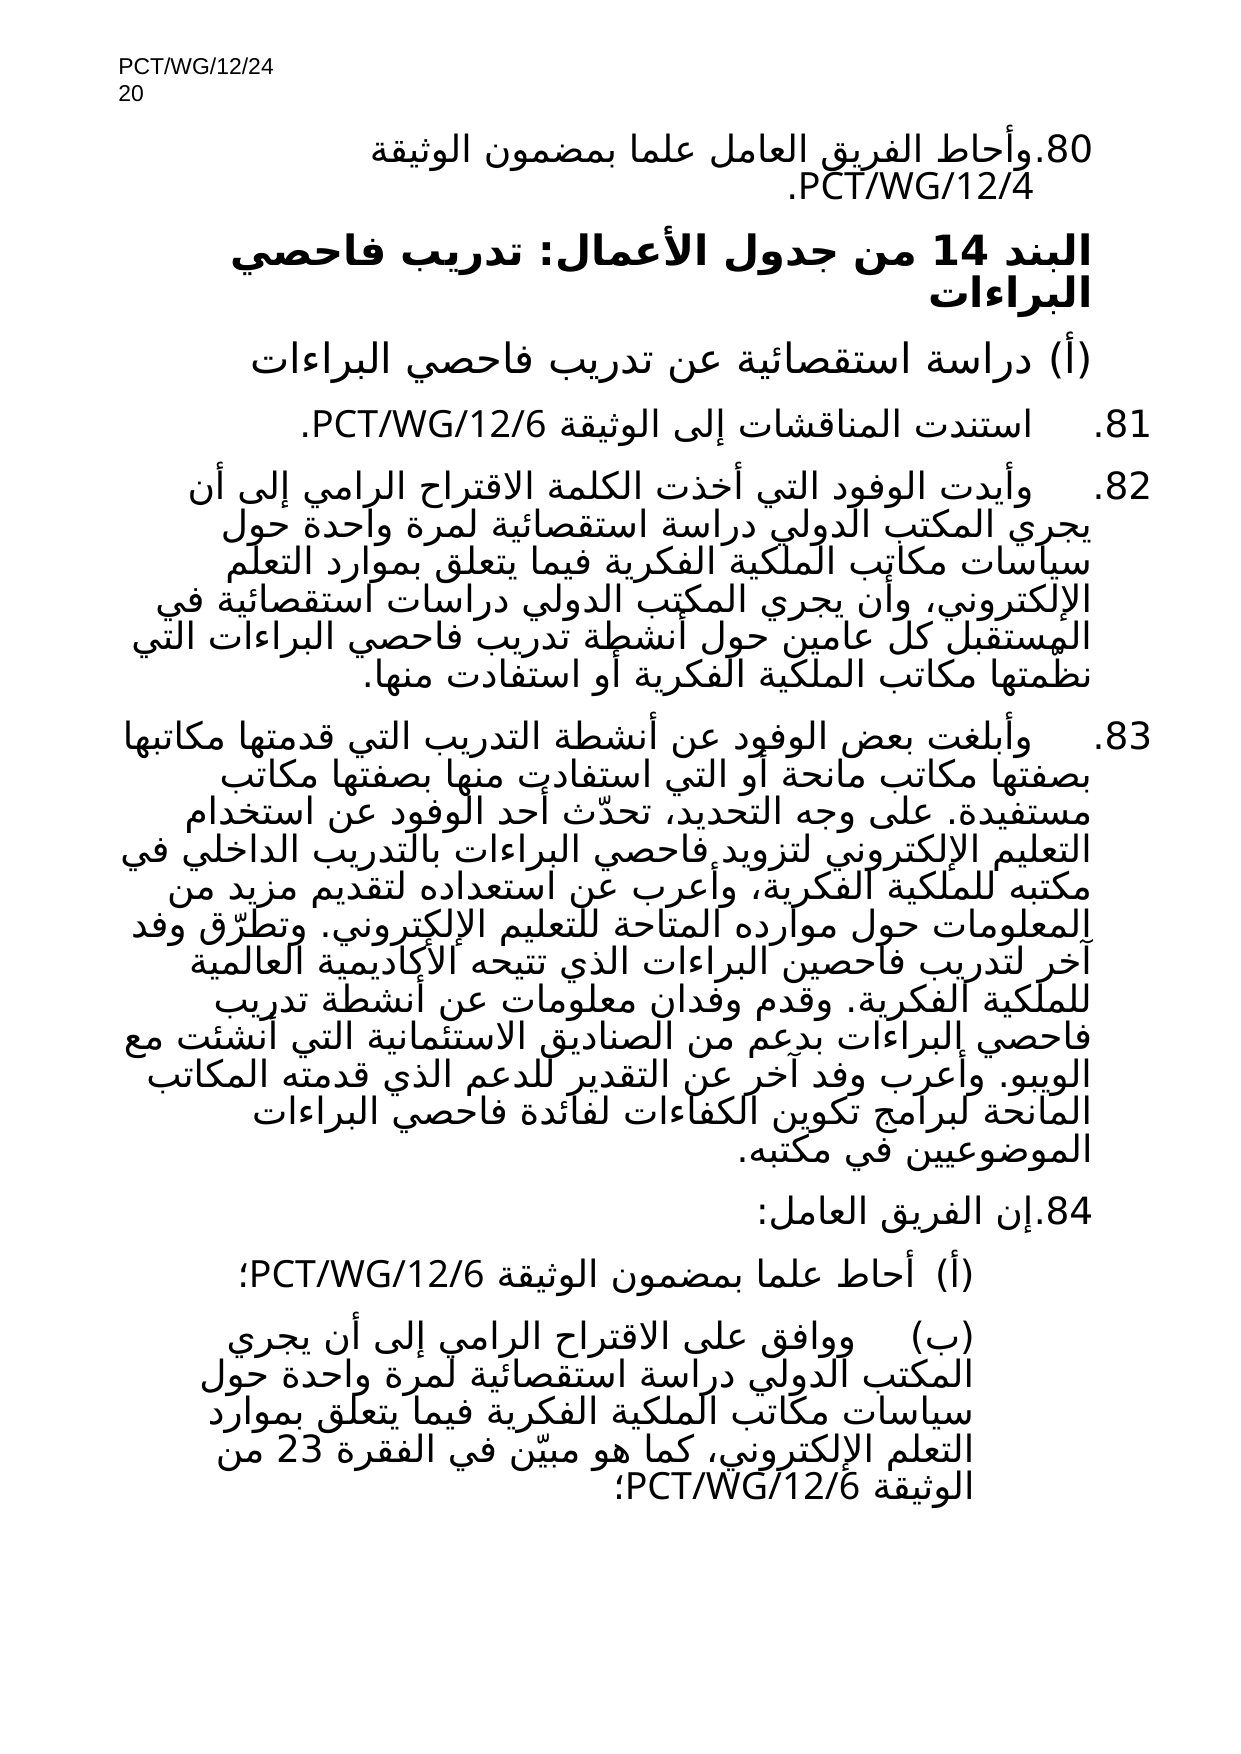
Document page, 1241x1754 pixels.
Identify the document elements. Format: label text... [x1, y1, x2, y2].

text وأحاط الفريق العامل علما بمضمون الوثيقة PCT/WG/12/4. [118, 132, 1033, 207]
subtitle (أ) دراسة استقصائية عن تدريب فاحصي البراءات [339, 341, 1092, 382]
text إن الفريق العامل: [118, 1195, 966, 1232]
text وأبلغت بعض الوفود عن أنشطة التدريب التي قدمتها مكاتبها بصفتها مكاتب مانحة أو التي استفادت منها بصفتها مكاتب مستفيدة. على وجه التحديد، تحدّث أحد الوفود عن استخدام التعليم الإلكتروني لتزويد فاحصي البراءات بالتدريب الداخلي في مكتبه للملكية الفكرية، وأعرب عن استعداده لتقديم مزيد من المعلومات حول موارده المتاحة للتعليم الإلكتروني. وتطرّق وفد آخر لتدريب فاحصين البراءات الذي تتيحه الأكاديمية العالمية للملكية الفكرية. وقدم وفدان معلومات عن أنشطة تدريب فاحصي البراءات بدعم من الصناديق الاستئمانية التي أنشئت مع الويبو. وأعرب وفد آخر عن التقدير للدعم الذي قدمته المكاتب المانحة لبرامج تكوين الكفاءات لفائدة فاحصي البراءات الموضوعيين في مكتبه. [118, 720, 1092, 1170]
subtitle (أ) دراسة استقصائية عن تدريب فاحصي البراءات [118, 341, 373, 382]
text وأيدت الوفود التي أخذت الكلمة الاقتراح الرامي إلى أن يجري المكتب الدولي دراسة استقصائية لمرة واحدة حول سياسات مكاتب الملكية الفكرية فيما يتعلق بموارد التعلم الإلكتروني، وأن يجري المكتب الدولي دراسات استقصائية في المستقبل كل عامين حول أنشطة تدريب فاحصي البراءات التي نظّمتها مكاتب الملكية الفكرية أو استفادت منها. [118, 470, 1092, 695]
text استندت المناقشات إلى الوثيقة PCT/WG/12/6. [118, 407, 1092, 445]
text إن الفريق العامل: [929, 1195, 1033, 1232]
list (أ) أحاط علما بمضمون الوثيقة PCT/WG/12/6؛ [118, 1257, 974, 1295]
list (ب) ووافق على الاقتراح الرامي إلى أن يجري المكتب الدولي دراسة استقصائية لمرة واحدة حول سياسات مكاتب الملكية الفكرية فيما يتعلق بموارد التعلم الإلكتروني، كما هو مبيّن في الفقرة 23 من الوثيقة PCT/WG/12/6؛ [118, 1320, 974, 1507]
subtitle البند 14 من جدول الأعمال: تدريب فاحصي البراءات [118, 232, 1092, 316]
